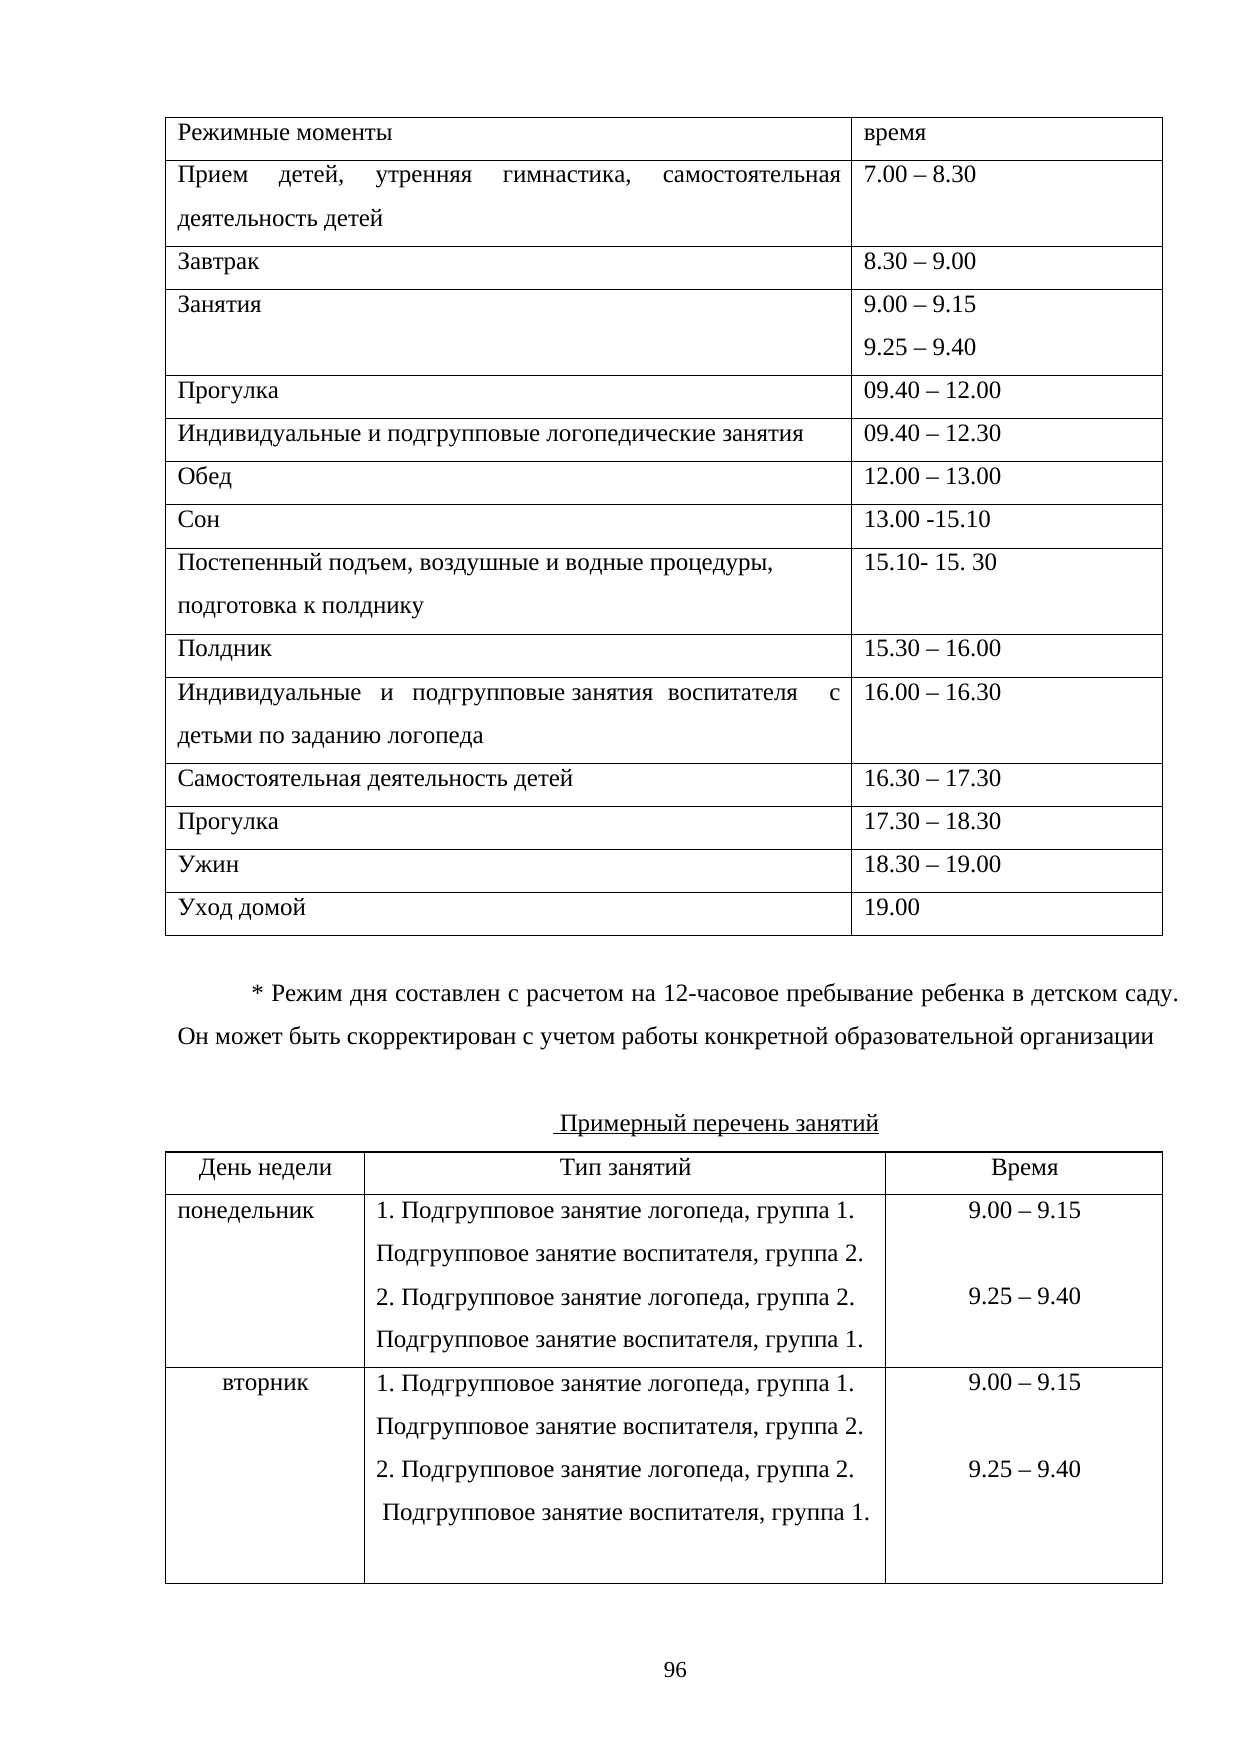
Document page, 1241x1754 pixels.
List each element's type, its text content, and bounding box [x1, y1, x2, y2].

table_cell вторник [166, 1368, 364, 1582]
table_cell 16.00 – 16.30 [852, 678, 1162, 763]
table_header время [852, 118, 1162, 160]
table_cell Подгрупповое занятие логопеда, группа 1. Подгрупповое занятие воспитателя, группа 2. Подгрупповое занятие логопеда, группа 2. Подгрупповое занятие воспитателя, группа 1. [365, 1368, 885, 1582]
table_cell 8.30 – 9.00 [852, 247, 1162, 289]
table_cell Обед [166, 462, 851, 504]
text Он может быть скорректирован с учетом работы конкретной образовательной организации [177, 1021, 1194, 1050]
table_header День недели [166, 1153, 364, 1194]
table_cell понедельник [166, 1195, 364, 1367]
table_cell Индивидуальные и подгрупповые занятия воспитателя с детьми по заданию логопеда [166, 678, 851, 763]
table_cell 9.00 – 9.15 9.25 – 9.40 [886, 1195, 1162, 1367]
table_cell Полдник [166, 635, 851, 677]
table_cell Самостоятельная деятельность детей [166, 764, 851, 806]
table_cell Индивидуальные и подгрупповые логопедические занятия [166, 419, 851, 461]
table_cell 9.00 – 9.15 9.25 – 9.40 [886, 1368, 1162, 1582]
table_cell Прогулка [166, 376, 851, 418]
table_header Время [886, 1153, 1162, 1194]
table_cell Завтрак [166, 247, 851, 289]
table_cell 09.40 – 12.30 [852, 419, 1162, 461]
table_cell 15.10- 15. 30 [852, 549, 1162, 634]
table_cell Прогулка [166, 807, 851, 849]
table_cell 16.30 – 17.30 [852, 764, 1162, 806]
table_cell Уход домой [166, 893, 851, 935]
table_cell Прием детей, утренняя гимнастика, самостоятельная деятельность детей [166, 161, 851, 246]
table_cell 13.00 -15.10 [852, 505, 1162, 547]
table_cell Подгрупповое занятие логопеда, группа 1. Подгрупповое занятие воспитателя, группа 2. Подгрупповое занятие логопеда, группа 2. Подгрупповое занятие воспитателя, группа 1. [365, 1195, 885, 1367]
table_cell 9.00 – 9.15 9.25 – 9.40 [852, 290, 1162, 375]
table_cell 15.30 – 16.00 [852, 635, 1162, 677]
table_cell Занятия [166, 290, 851, 375]
table_cell 7.00 – 8.30 [852, 161, 1162, 246]
table_cell Постепенный подъем, воздушные и водные процедуры, подготовка к полднику [166, 549, 851, 634]
table_cell 17.30 – 18.30 [852, 807, 1162, 849]
table_header Режимные моменты [166, 118, 851, 160]
table_header Тип занятий [365, 1153, 885, 1194]
list Режим дня составлен с расчетом на 12-часовое пребывание ребенка в детском саду. [251, 978, 1194, 1007]
table_cell 12.00 – 13.00 [852, 462, 1162, 504]
table_cell Сон [166, 505, 851, 547]
table_cell 19.00 [852, 893, 1162, 935]
text Примерный перечень занятий [238, 1108, 1194, 1136]
table_cell 18.30 – 19.00 [852, 850, 1162, 892]
table_cell 09.40 – 12.00 [852, 376, 1162, 418]
table_cell Ужин [166, 850, 851, 892]
